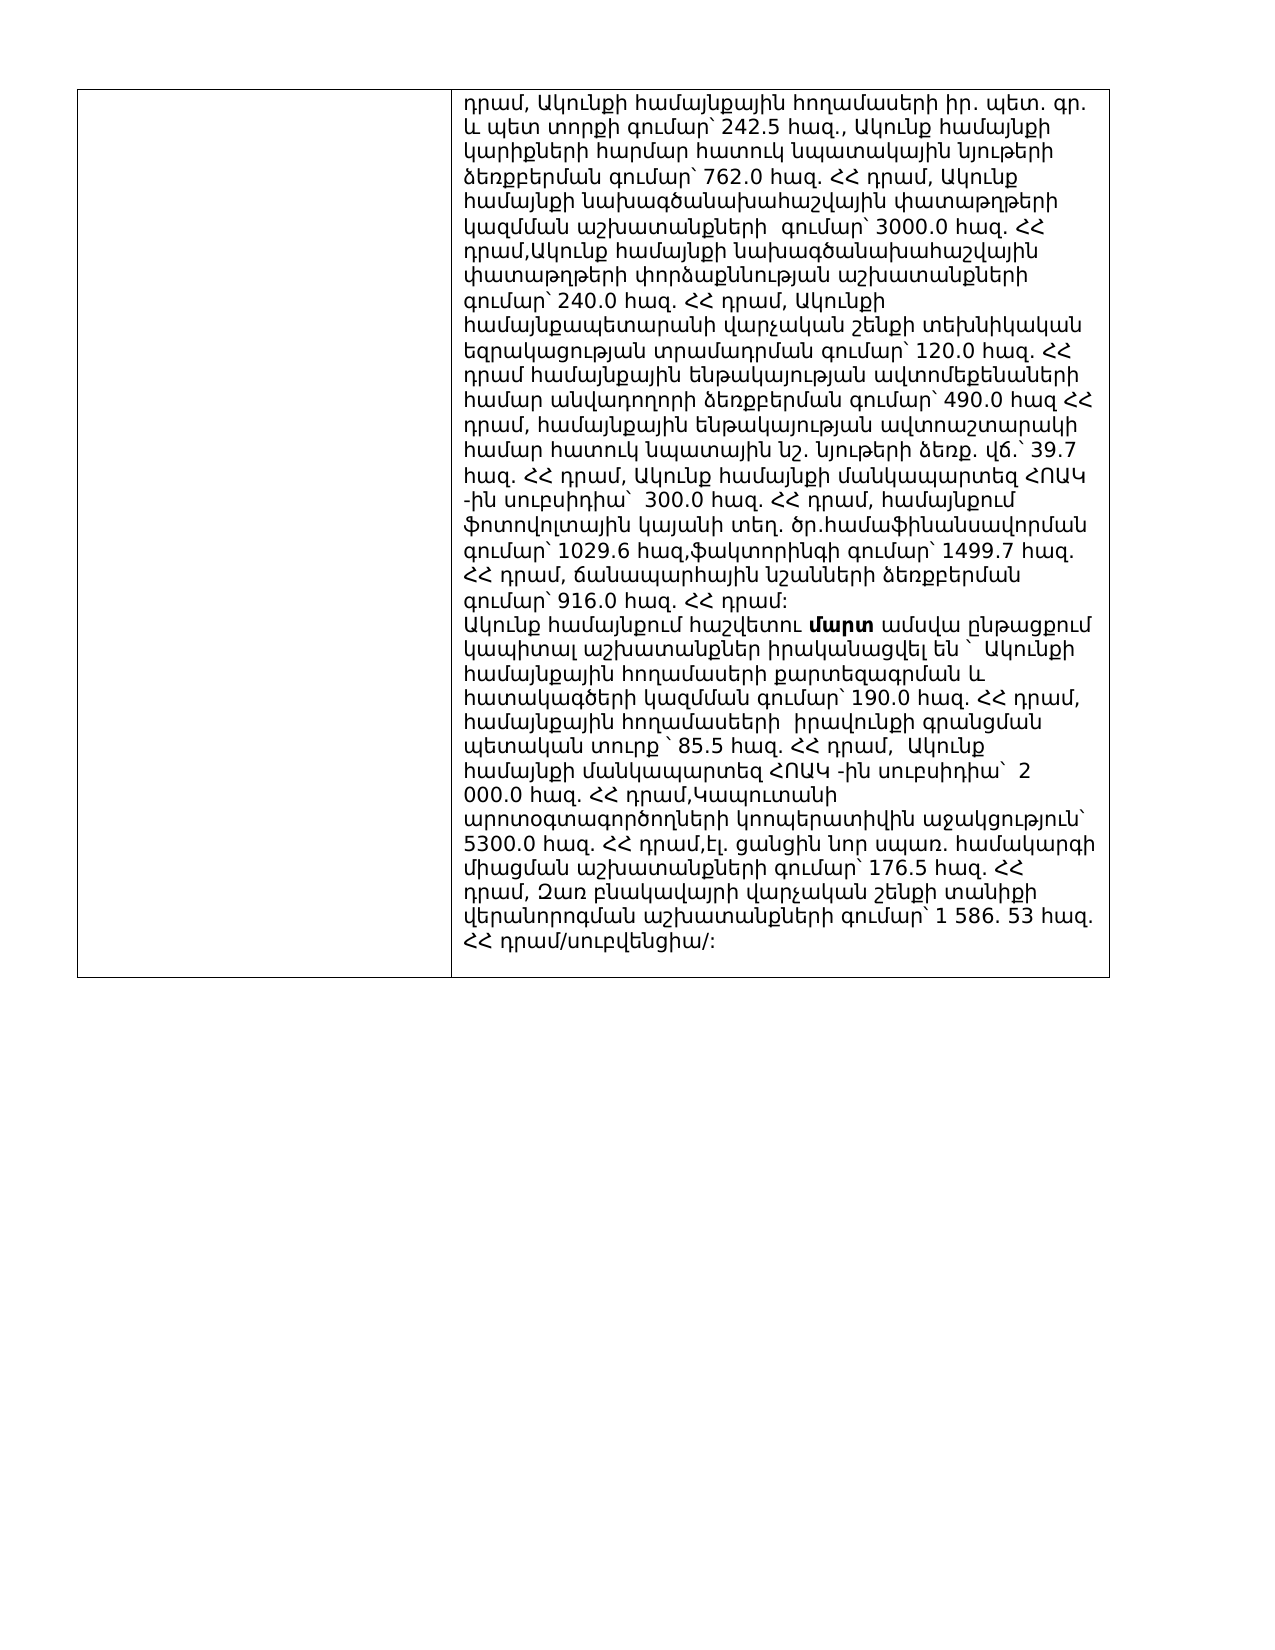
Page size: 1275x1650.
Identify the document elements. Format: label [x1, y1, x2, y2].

table_cell [452, 90, 1109, 977]
table_cell [78, 90, 451, 977]
